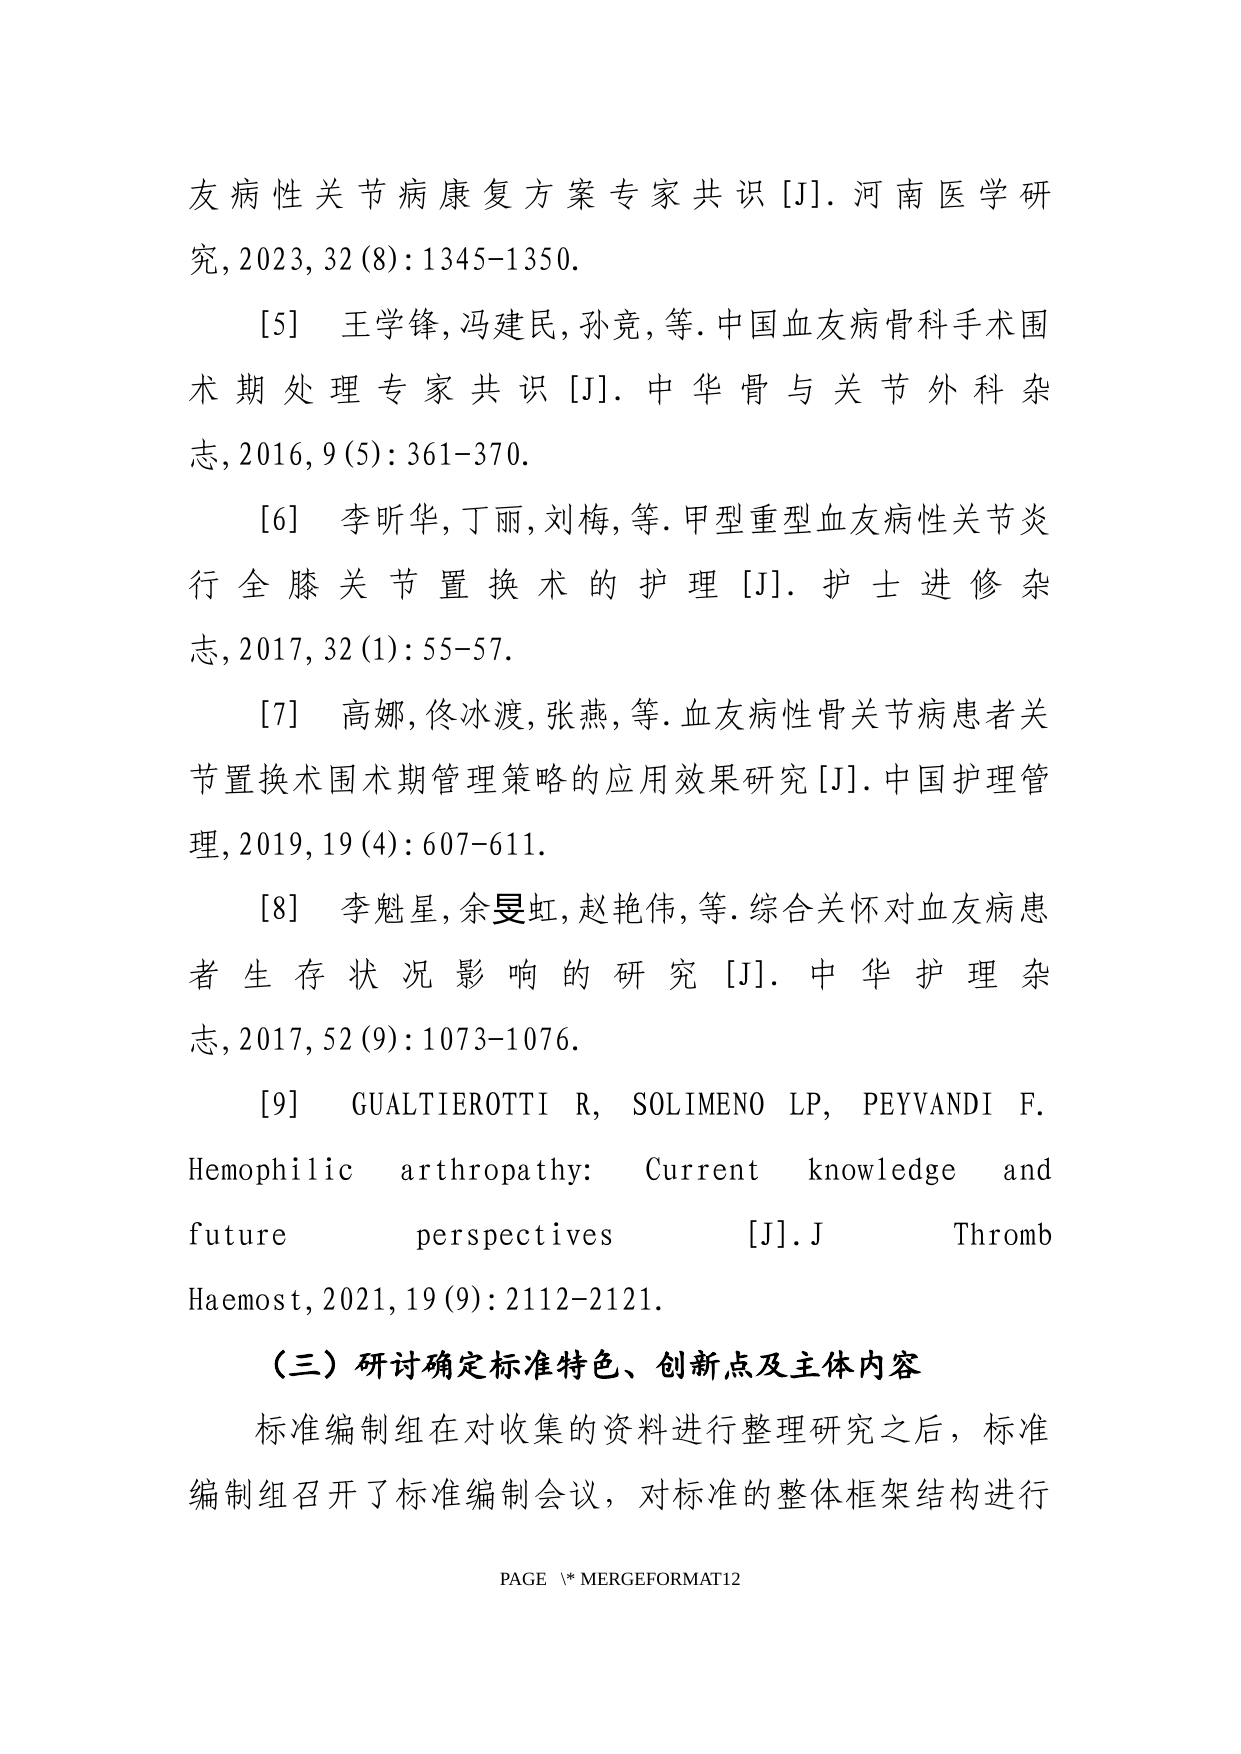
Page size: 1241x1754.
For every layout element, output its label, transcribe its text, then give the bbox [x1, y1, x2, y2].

text [5] 王学锋,冯建民,孙竞,等.中国血友病骨科手术围术期处理专家共识[J].中华骨与关节外科杂志,2016,9(5):361-370. [187, 290, 1053, 485]
text [8] 李魁星,余旻虹,赵艳伟,等.综合关怀对血友病患者生存状况影响的研究[J].中华护理杂志,2017,52(9):1073-1076. [187, 875, 1053, 1070]
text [187, 160, 1053, 290]
text [6] 李昕华,丁丽,刘梅,等.甲型重型血友病性关节炎行全膝关节置换术的护理[J].护士进修杂志,2017,32(1):55-57. [187, 485, 1053, 680]
text [7] 高娜,佟冰渡,张燕,等.血友病性骨关节病患者关节置换术围术期管理策略的应用效果研究[J].中国护理管理,2019,19(4):607-611. [187, 680, 1053, 875]
text （三）研讨确定标准特色、创新点及主体内容 [187, 1330, 1053, 1395]
text [9] GUALTIEROTTI R, SOLIMENO LP, PEYVANDI F. Hemophilic arthropathy: Current knowledge and future perspectives [J].J Thromb Haemost,2021,19(9):2112-2121. [187, 1070, 1053, 1330]
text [187, 1395, 1053, 1525]
